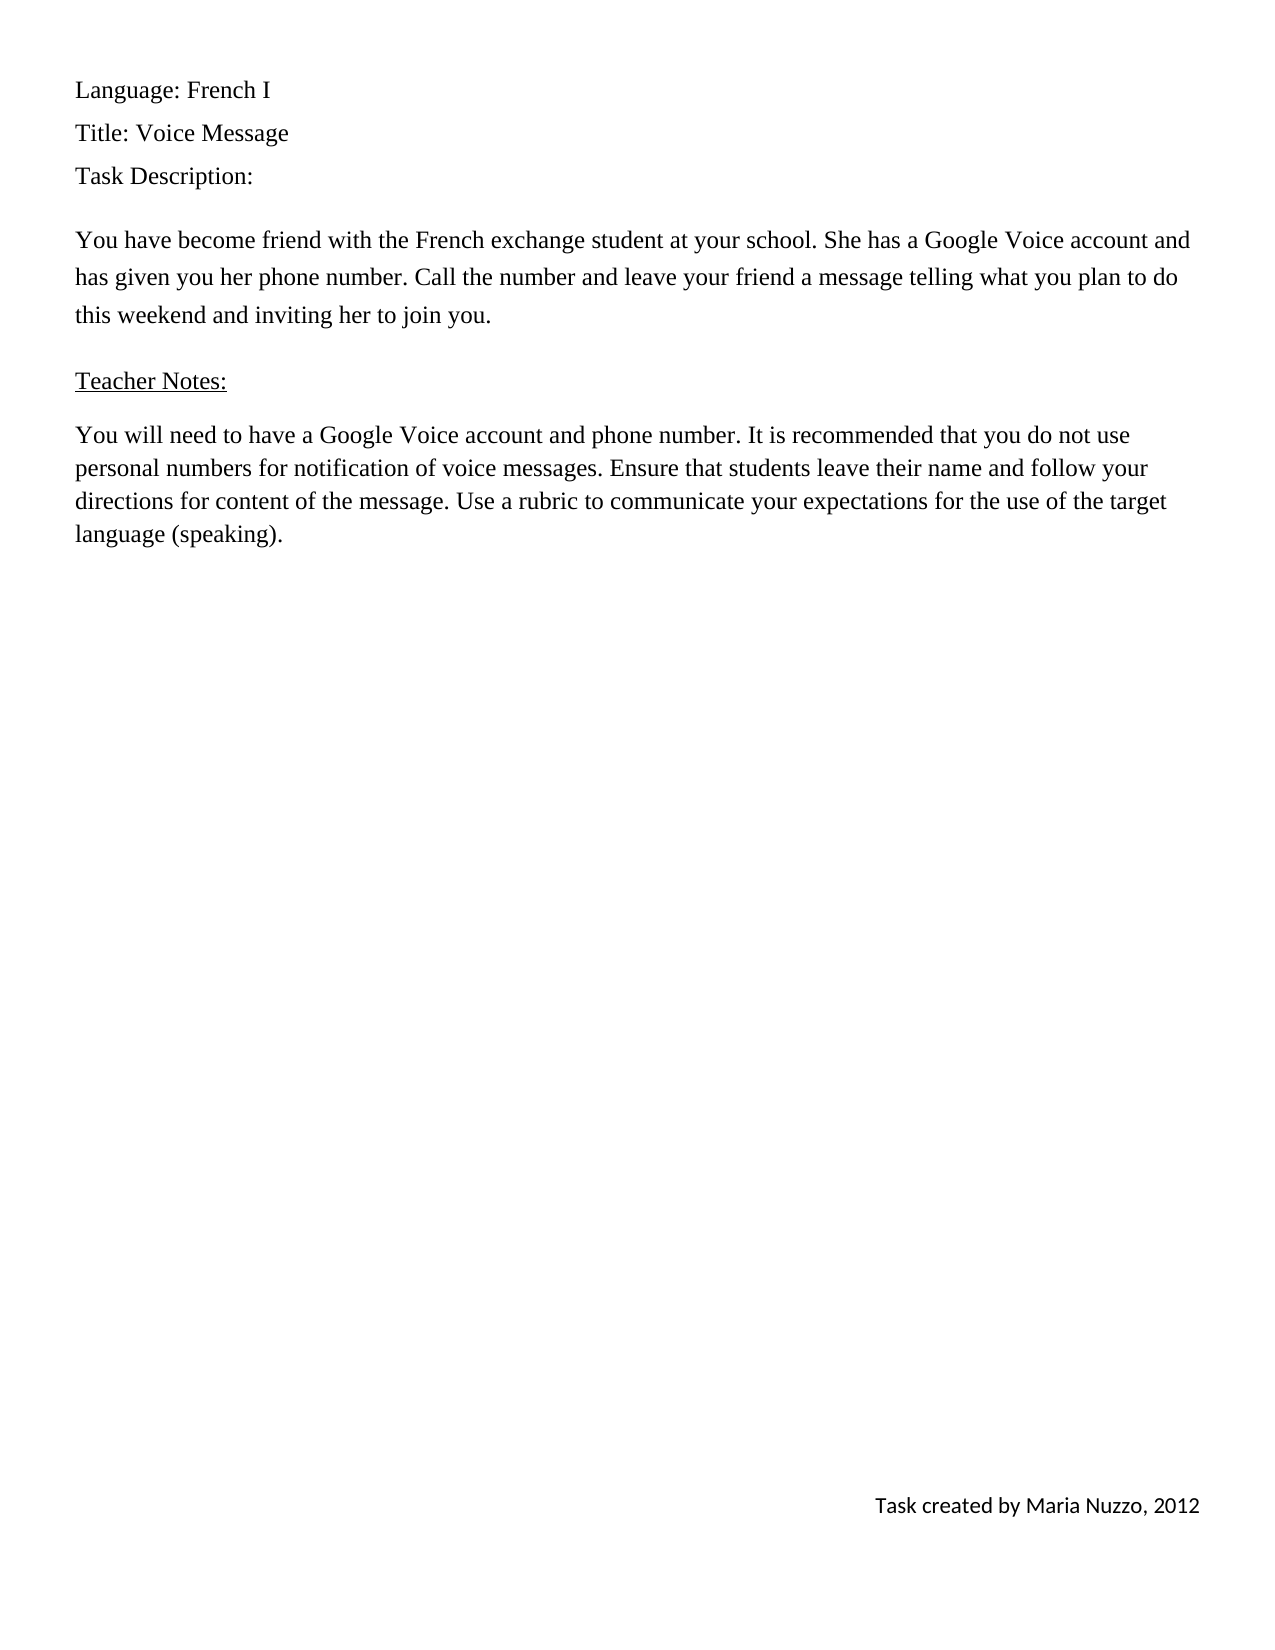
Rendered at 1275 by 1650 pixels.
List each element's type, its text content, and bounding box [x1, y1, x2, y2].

text You have become friend with the French exchange student at your school. She has a Google Voice account and has given you her phone number. Call the number and leave your friend a message telling what you plan to do this weekend and inviting her to join you. [75, 225, 1200, 328]
text Language: French I [75, 75, 1200, 104]
text Teacher Notes: [75, 366, 1200, 394]
text Title: Voice Message [75, 118, 1200, 147]
text Task Description: [75, 161, 1200, 190]
text You will need to have a Google Voice account and phone number. It is recommended that you do not use personal numbers for notification of voice messages. Ensure that students leave their name and follow your directions for content of the message. Use a rubric to communicate your expectations for the use of the target language (speaking). [75, 420, 1200, 547]
